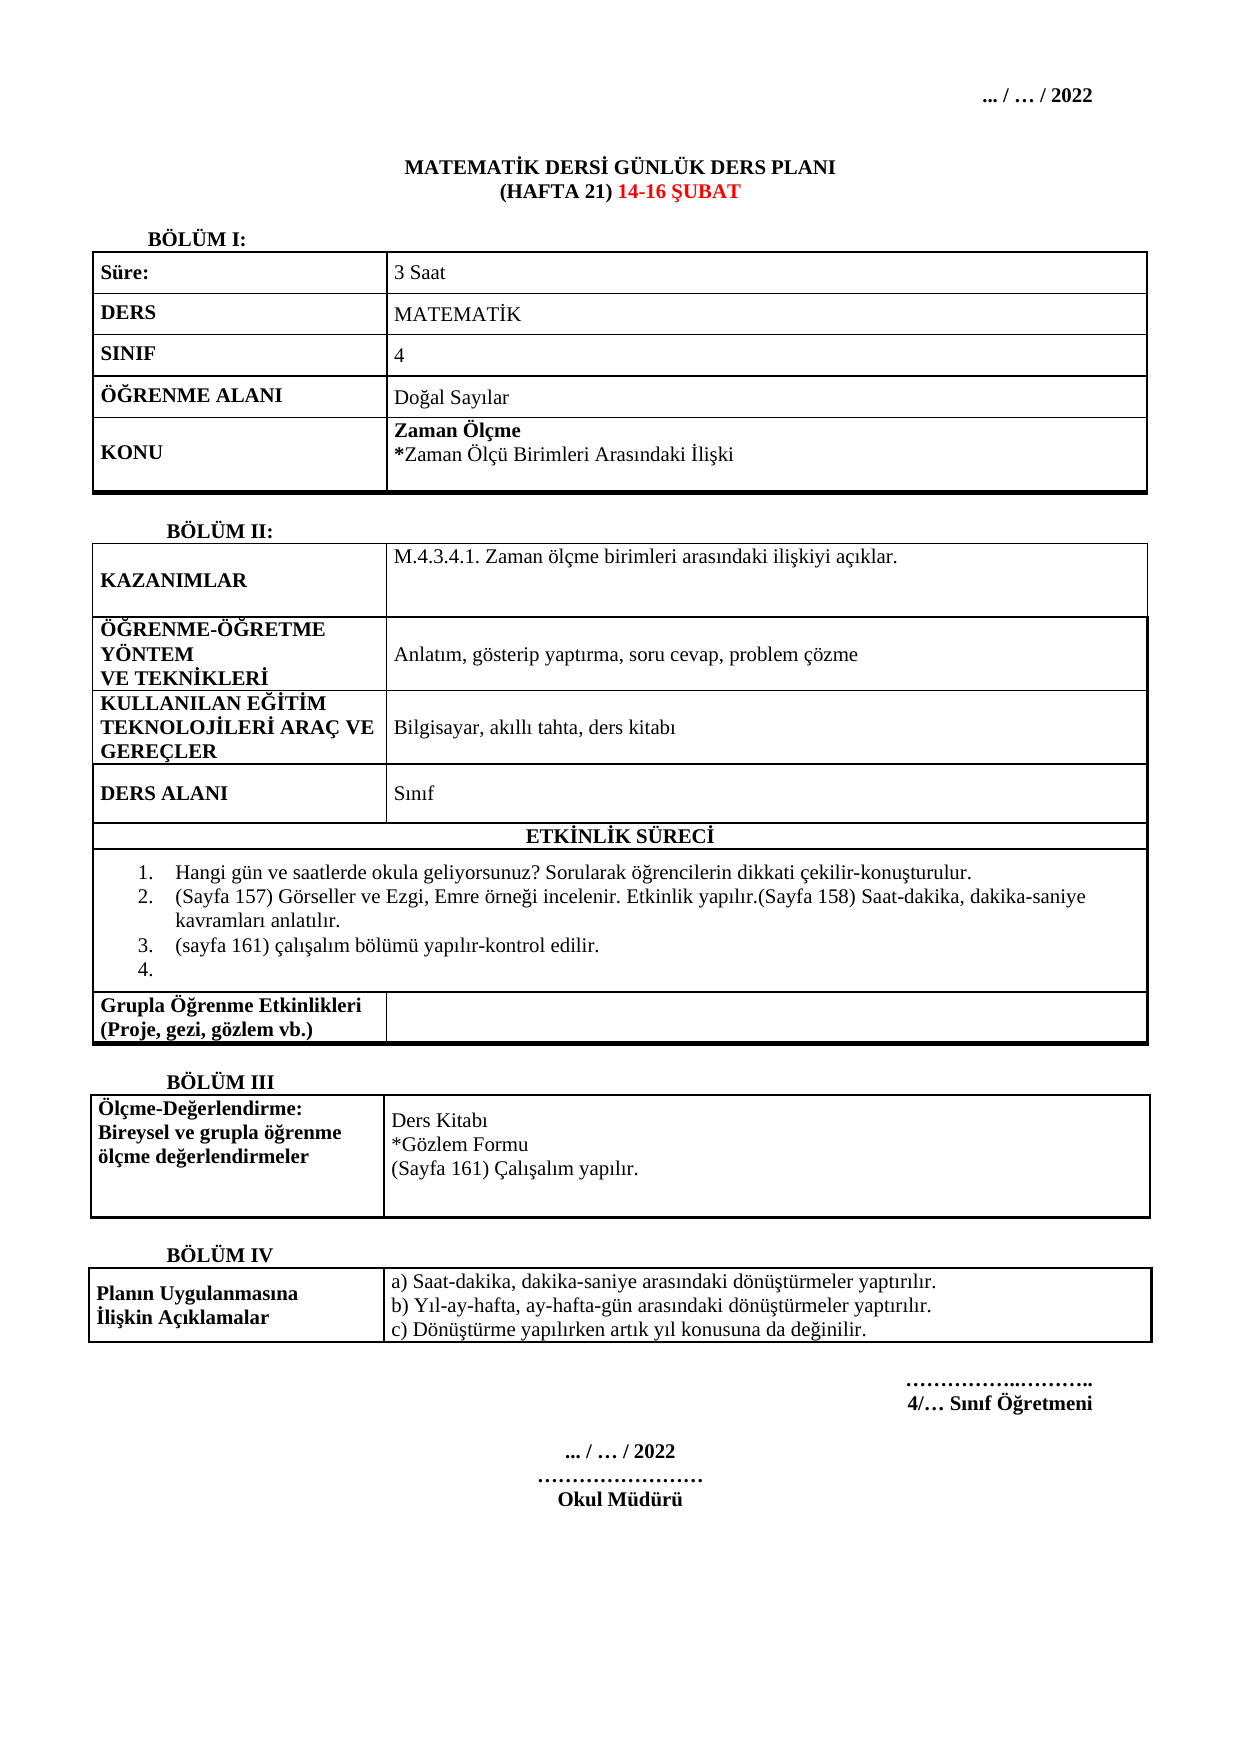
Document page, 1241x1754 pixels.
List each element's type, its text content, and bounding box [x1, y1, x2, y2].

table_cell DERS ALANI [94, 765, 386, 822]
text ... / … / 2022 [148, 1439, 1092, 1463]
table_header a) Saat-dakika, dakika-saniye arasındaki dönüştürmeler yaptırılır. b) Yıl-ay-hafta, ay-hafta-gün arasındaki dönüştürmeler yaptırılır. c) Dönüştürme yapılırken artık yıl konusuna da değinilir. [385, 1269, 1150, 1341]
table_header Planın Uygulanmasına İlişkin Açıklamalar [90, 1269, 383, 1341]
table_cell ÖĞRENME-ÖĞRETME YÖNTEM VE TEKNİKLERİ [93, 618, 386, 689]
text BÖLÜM I: [148, 227, 1092, 251]
text …………………… [148, 1463, 1092, 1487]
text ……………..……….. [148, 1367, 1092, 1391]
text BÖLÜM II: [148, 519, 1092, 543]
text Okul Müdürü [148, 1487, 1092, 1511]
table_header M.4.3.4.1. Zaman ölçme birimleri arasındaki ilişkiyi açıklar. [387, 544, 1147, 616]
table_cell Zaman Ölçme *Zaman Ölçü Birimleri Arasındaki İlişki [388, 418, 1146, 490]
subtitle BÖLÜM IV [148, 1243, 1092, 1267]
table_cell ÖĞRENME ALANI [94, 377, 386, 417]
text MATEMATİK DERSİ GÜNLÜK DERS PLANI [148, 155, 1092, 179]
text (HAFTA 21) 14-16 ŞUBAT [148, 179, 1092, 203]
subtitle BÖLÜM III [148, 1070, 1092, 1094]
table_cell Grupla Öğrenme Etkinlikleri (Proje, gezi, gözlem vb.) [94, 993, 386, 1041]
table_cell MATEMATİK [388, 294, 1146, 334]
table_cell Sınıf [387, 765, 1146, 822]
table_header 3 Saat [388, 253, 1146, 292]
table_cell KONU [94, 418, 386, 490]
table_cell Hangi gün ve saatlerde okula geliyorsunuz? Sorularak öğrencilerin dikkati çekilir-konuşturulur. (Sayfa 157) Görseller ve Ezgi, Emre örneği incelenir. Etkinlik yapılır.(Sayfa 158) Saat-dakika, dakika-saniye kavramları anlatılır. (sayfa 161) çalışalım bölümü yapılır-kontrol edilir. [94, 850, 1146, 991]
table_cell Anlatım, gösterip yaptırma, soru cevap, problem çözme [387, 618, 1146, 689]
table_cell KULLANILAN EĞİTİM TEKNOLOJİLERİ ARAÇ VE GEREÇLER [93, 691, 386, 763]
text ... / … / 2022 [148, 83, 1092, 107]
table_header Ölçme-Değerlendirme: Bireysel ve grupla öğrenme ölçme değerlendirmeler [92, 1096, 383, 1216]
table_cell 4 [388, 335, 1146, 375]
table_cell [387, 993, 1146, 1041]
table_cell Bilgisayar, akıllı tahta, ders kitabı [387, 691, 1146, 763]
table_cell DERS [94, 294, 386, 334]
text 4/… Sınıf Öğretmeni [148, 1391, 1092, 1415]
table_cell Doğal Sayılar [388, 377, 1146, 417]
table_header KAZANIMLAR [93, 544, 386, 616]
table_header Ders Kitabı *Gözlem Formu (Sayfa 161) Çalışalım yapılır. [385, 1096, 1149, 1216]
table_cell ETKİNLİK SÜRECİ [94, 824, 1146, 848]
table_header Süre: [94, 253, 386, 292]
table_cell SINIF [94, 335, 386, 375]
